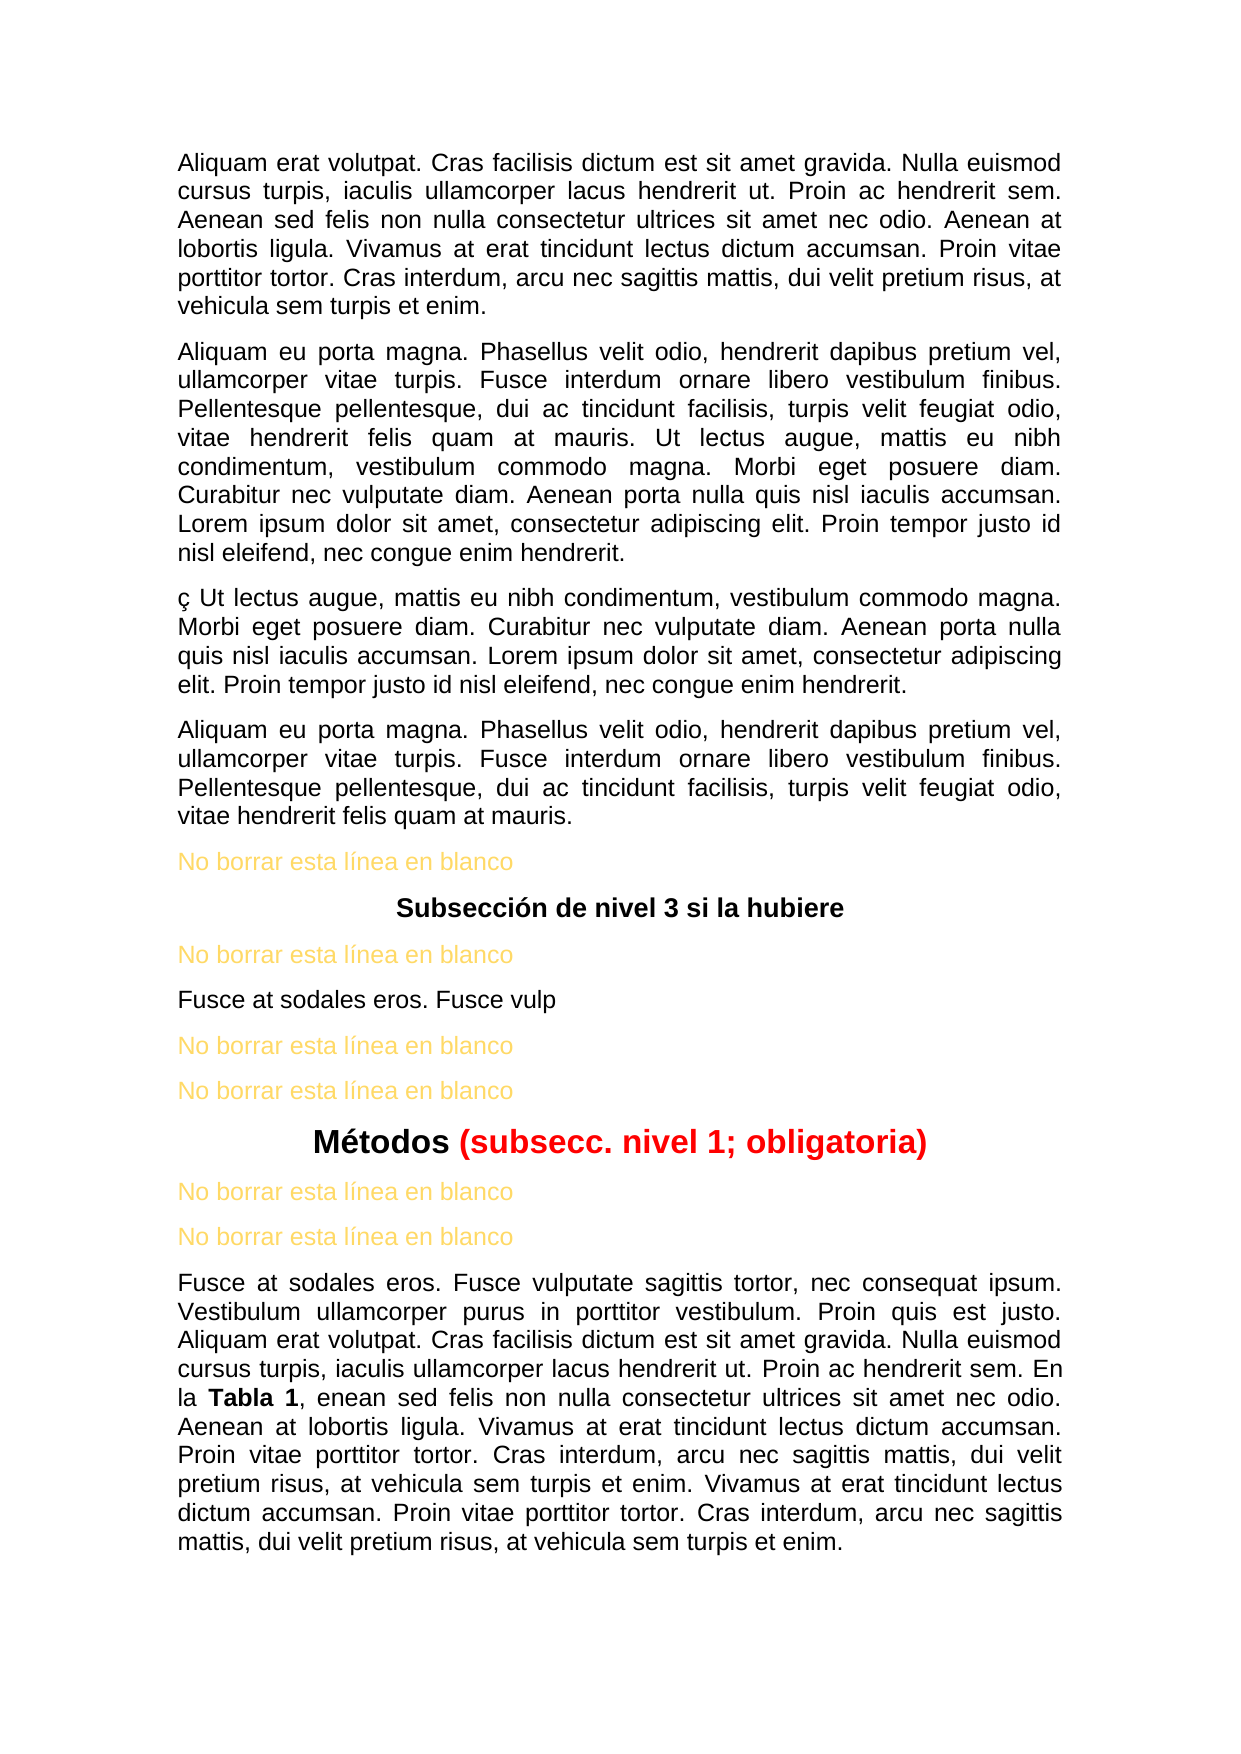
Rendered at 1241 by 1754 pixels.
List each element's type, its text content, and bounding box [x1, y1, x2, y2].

text No borrar esta línea en blanco [177, 847, 1063, 876]
text No borrar esta línea en blanco [177, 1177, 1063, 1206]
text Fusce at sodales eros. Fusce vulp [177, 986, 1063, 1014]
text No borrar esta línea en blanco [177, 1031, 1063, 1060]
text Aliquam eu porta magna. Phasellus velit odio, hendrerit dapibus pretium vel, ullamcorper vitae turpis. Fusce interdum ornare libero vestibulum finibus. Pellentesque pellentesque, dui ac tincidunt facilisis, turpis velit feugiat odio, vitae hendrerit felis quam at mauris. Ut lectus augue, mattis eu nibh condimentum, vestibulum commodo magna. Morbi eget posuere diam. Curabitur nec vulputate diam. Aenean porta nulla quis nisl iaculis accumsan. Lorem ipsum dolor sit amet, consectetur adipiscing elit. Proin tempor justo id nisl eleifend, nec congue enim hendrerit. [177, 337, 1063, 567]
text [177, 148, 1063, 320]
text No borrar esta línea en blanco [177, 1222, 1063, 1251]
text No borrar esta línea en blanco [177, 940, 1063, 969]
text Subsección de nivel 3 si la hubiere [177, 892, 1063, 923]
text Fusce at sodales eros. Fusce vulputate sagittis tortor, nec consequat ipsum. Vestibulum ullamcorper purus in porttitor vestibulum. Proin quis est justo. Aliquam erat volutpat. Cras facilisis dictum est sit amet gravida. Nulla euismod cursus turpis, iaculis ullamcorper lacus hendrerit ut. Proin ac hendrerit sem. En la Tabla 1, enean sed felis non nulla consectetur ultrices sit amet nec odio. Aenean at lobortis ligula. Vivamus at erat tincidunt lectus dictum accumsan. Proin vitae porttitor tortor. Cras interdum, arcu nec sagittis mattis, dui velit pretium risus, at vehicula sem turpis et enim. Vivamus at erat tincidunt lectus dictum accumsan. Proin vitae porttitor tortor. Cras interdum, arcu nec sagittis mattis, dui velit pretium risus, at vehicula sem turpis et enim. [177, 1268, 1063, 1555]
text Métodos (subsecc. nivel 1; obligatoria) [177, 1122, 1063, 1160]
text ç Ut lectus augue, mattis eu nibh condimentum, vestibulum commodo magna. Morbi eget posuere diam. Curabitur nec vulputate diam. Aenean porta nulla quis nisl iaculis accumsan. Lorem ipsum dolor sit amet, consectetur adipiscing elit. Proin tempor justo id nisl eleifend, nec congue enim hendrerit. [177, 583, 1063, 698]
text Aliquam eu porta magna. Phasellus velit odio, hendrerit dapibus pretium vel, ullamcorper vitae turpis. Fusce interdum ornare libero vestibulum finibus. Pellentesque pellentesque, dui ac tincidunt facilisis, turpis velit feugiat odio, vitae hendrerit felis quam at mauris. [177, 715, 1063, 830]
text No borrar esta línea en blanco [177, 1076, 1063, 1105]
